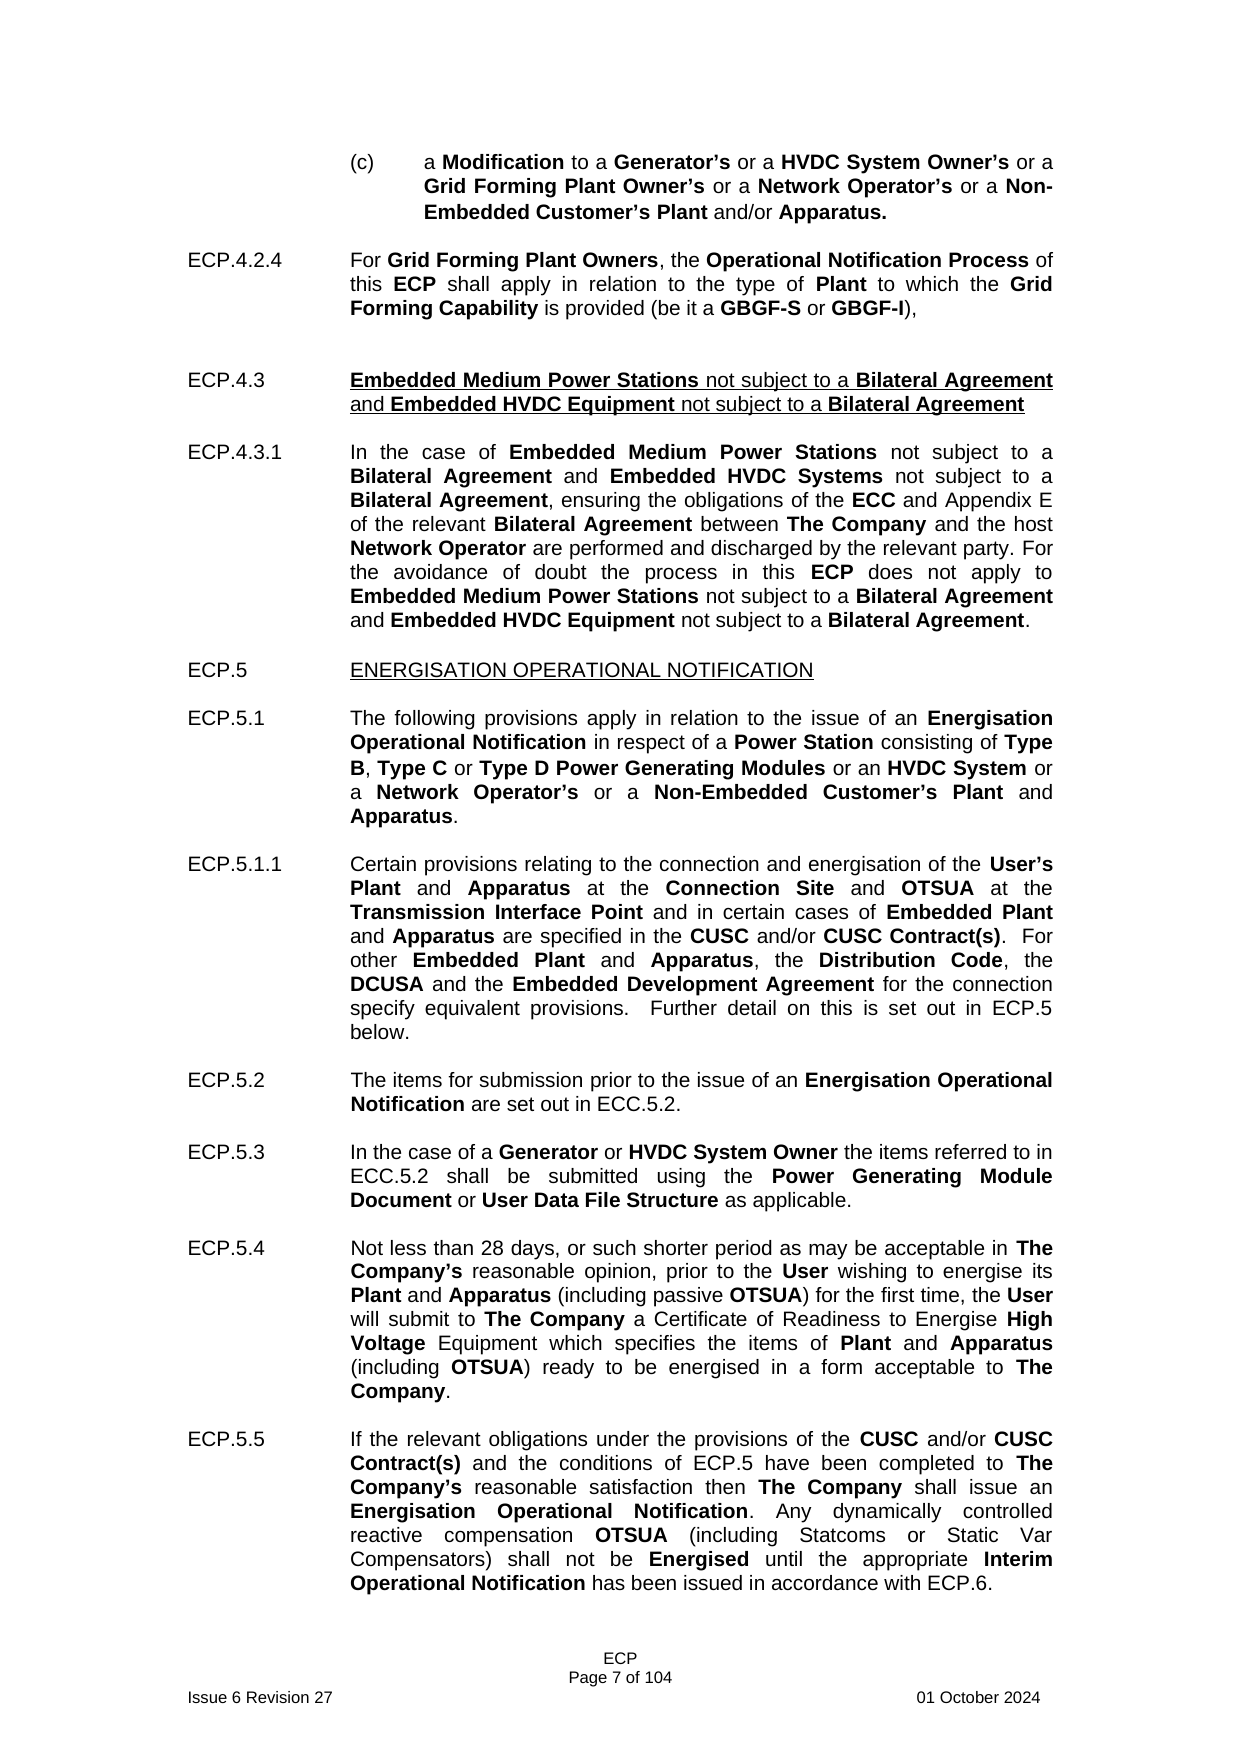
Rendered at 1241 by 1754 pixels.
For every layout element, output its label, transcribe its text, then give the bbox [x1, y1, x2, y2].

subtitle ECP.5 ENERGISATION OPERATIONAL NOTIFICATION [187, 658, 1053, 682]
text ECP.5.1.1 Certain provisions relating to the connection and energisation of the User’s Plant and Apparatus at the Connection Site and OTSUA at the Transmission Interface Point and in certain cases of Embedded Plant and Apparatus are specified in the CUSC and/or CUSC Contract(s). For other Embedded Plant and Apparatus, the Distribution Code, the DCUSA and the Embedded Development Agreement for the connection specify equivalent provisions. Further detail on this is set out in ECP.5 below. [187, 852, 1053, 1044]
text ECP.5.2 The items for submission prior to the issue of an Energisation Operational Notification are set out in ECC.5.2. [187, 1068, 1053, 1116]
text ECP.5.5 If the relevant obligations under the provisions of the CUSC and/or CUSC Contract(s) and the conditions of ECP.5 have been completed to The Company’s reasonable satisfaction then The Company shall issue an Energisation Operational Notification. Any dynamically controlled reactive compensation OTSUA (including Statcoms or Static Var Compensators) shall not be Energised until the appropriate Interim Operational Notification has been issued in accordance with ECP.6. [187, 1427, 1053, 1595]
text ECP.4.3.1 In the case of Embedded Medium Power Stations not subject to a Bilateral Agreement and Embedded HVDC Systems not subject to a Bilateral Agreement, ensuring the obligations of the ECC and Appendix E of the relevant Bilateral Agreement between The Company and the host Network Operator are performed and discharged by the relevant party. For the avoidance of doubt the process in this ECP does not apply to Embedded Medium Power Stations not subject to a Bilateral Agreement and Embedded HVDC Equipment not subject to a Bilateral Agreement. [187, 440, 1053, 632]
text ECP.5.1 The following provisions apply in relation to the issue of an Energisation Operational Notification in respect of a Power Station consisting of Type B, Type C or Type D Power Generating Modules or an HVDC System or a Network Operator’s or a Non-Embedded Customer’s Plant and Apparatus. [187, 706, 1053, 828]
text (c) a Modification to a Generator’s or a HVDC System Owner’s or a Grid Forming Plant Owner’s or a Network Operator’s or a Non-Embedded Customer’s Plant and/or Apparatus. [350, 150, 1053, 224]
text ECP.4.2.4 For Grid Forming Plant Owners, the Operational Notification Process of this ECP shall apply in relation to the type of Plant to which the Grid Forming Capability is provided (be it a GBGF-S or GBGF-I), [187, 248, 1053, 320]
text ECP.5.3 In the case of a Generator or HVDC System Owner the items referred to in ECC.5.2 shall be submitted using the Power Generating Module Document or User Data File Structure as applicable. [187, 1139, 1053, 1211]
text ECP.5.4 Not less than 28 days, or such shorter period as may be acceptable in The Company’s reasonable opinion, prior to the User wishing to energise its Plant and Apparatus (including passive OTSUA) for the first time, the User will submit to The Company a Certificate of Readiness to Energise High Voltage Equipment which specifies the items of Plant and Apparatus (including OTSUA) ready to be energised in a form acceptable to The Company. [187, 1235, 1053, 1403]
text ECP.4.3 Embedded Medium Power Stations not subject to a Bilateral Agreement and Embedded HVDC Equipment not subject to a Bilateral Agreement [187, 368, 1053, 416]
